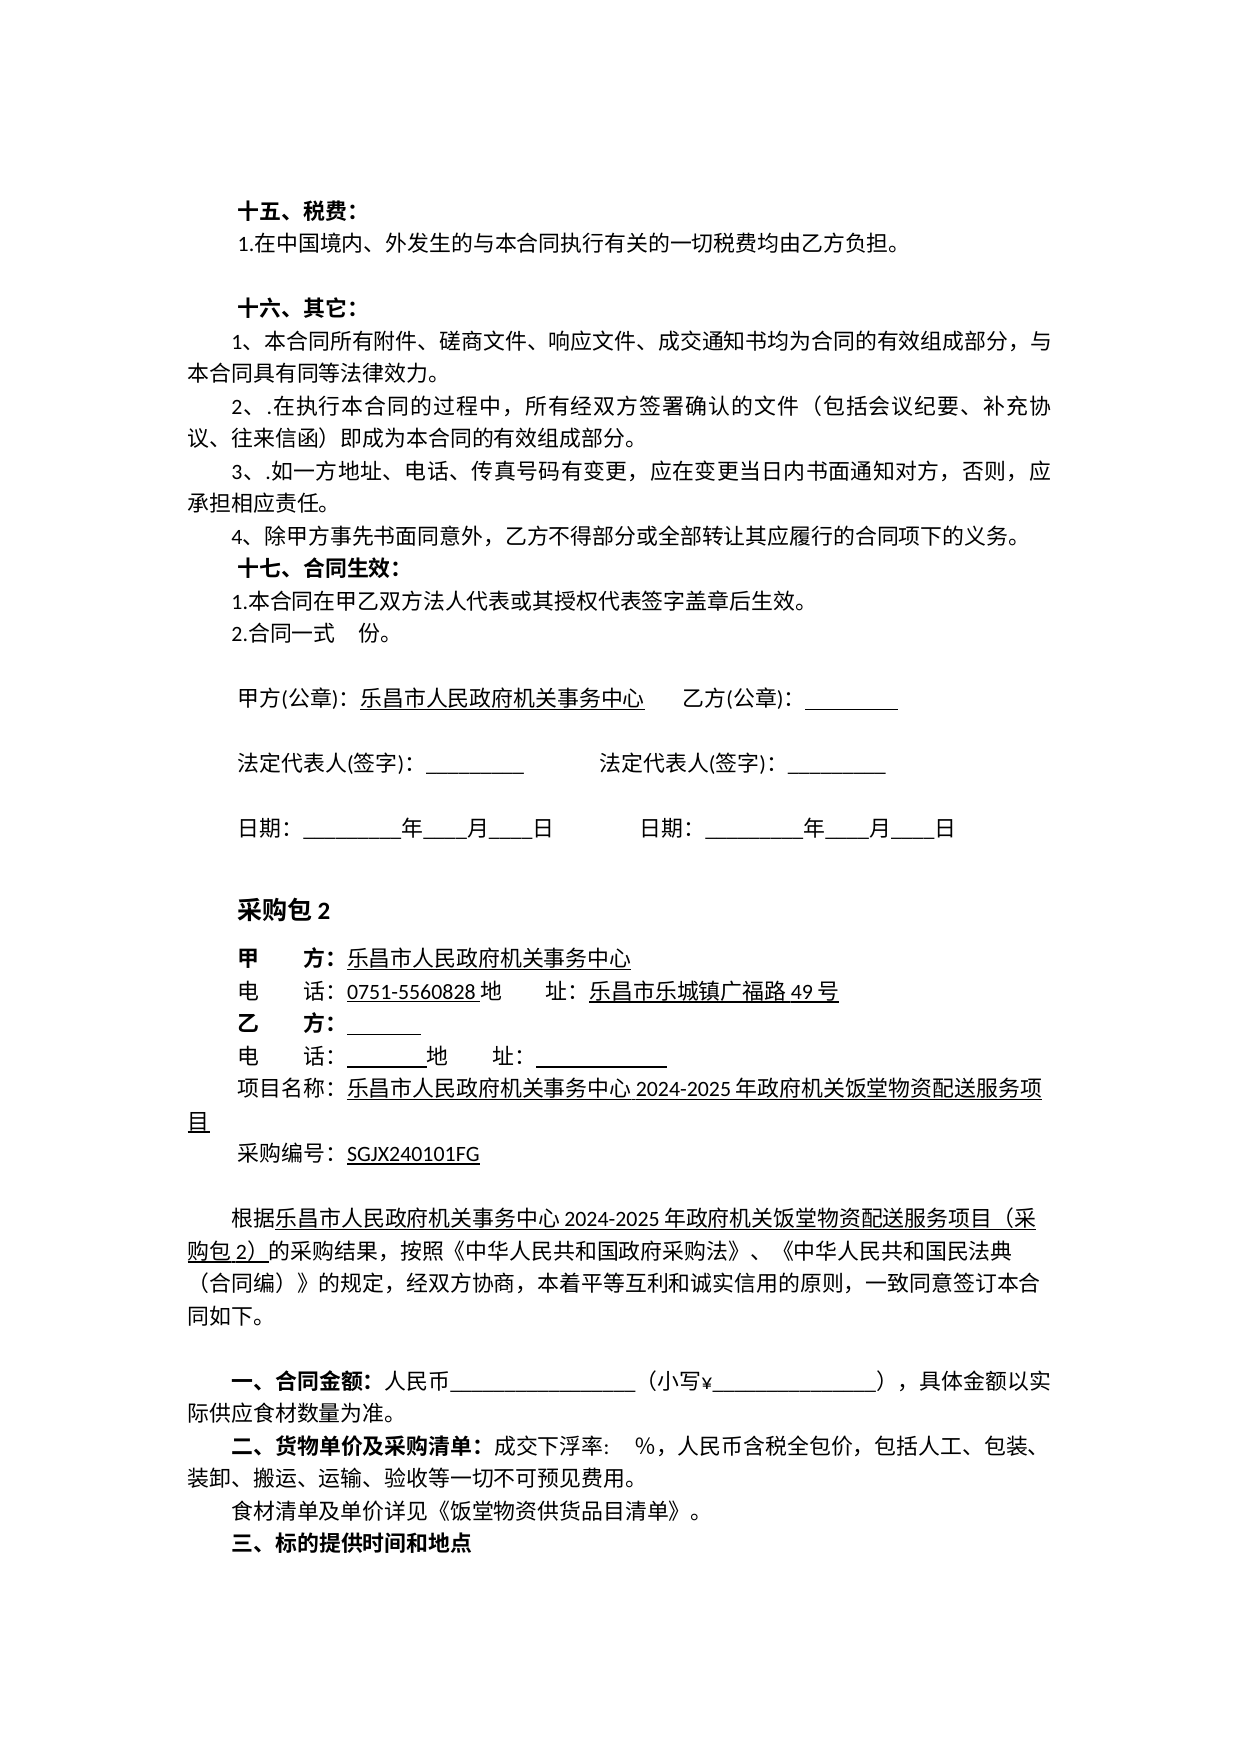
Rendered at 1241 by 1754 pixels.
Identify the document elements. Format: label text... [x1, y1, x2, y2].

text 采购编号：SGJX240101FG [187, 1137, 1053, 1169]
text 甲方(公章)：乐昌市人民政府机关事务中心 乙方(公章)： [187, 682, 1053, 714]
text 甲 方：乐昌市人民政府机关事务中心 [187, 942, 1053, 974]
text 1、本合同所有附件、磋商文件、响应文件、成交通知书均为合同的有效组成部分，与本合同具有同等法律效力。 [187, 324, 1053, 389]
text 日期：_________年____月____日 日期：_________年____月____日 [187, 812, 1053, 844]
text 食材清单及单价详见《饭堂物资供货品目清单》。 [187, 1494, 1053, 1527]
text 2、.在执行本合同的过程中，所有经双方签署确认的文件（包括会议纪要、补充协议、往来信函）即成为本合同的有效组成部分。 [187, 389, 1053, 454]
text 法定代表人(签字)：_________ 法定代表人(签字)：_________ [187, 747, 1053, 779]
text 根据乐昌市人民政府机关事务中心2024-2025年政府机关饭堂物资配送服务项目（采购包2）的采购结果，按照《中华人民共和国政府采购法》、《中华人民共和国民法典（合同编）》的规定，经双方协商，本着平等互利和诚实信用的原则，一致同意签订本合同如下。 [187, 1202, 1053, 1332]
text 十五、税费： [187, 194, 1053, 227]
text 采购包2 [187, 877, 1053, 942]
text 3、.如一方地址、电话、传真号码有变更，应在变更当日内书面通知对方，否则，应承担相应责任。 [187, 454, 1053, 519]
text 1.在中国境内、外发生的与本合同执行有关的一切税费均由乙方负担。 [187, 227, 1053, 259]
text 项目名称：乐昌市人民政府机关事务中心2024-2025年政府机关饭堂物资配送服务项目 [187, 1072, 1053, 1137]
text 三、标的提供时间和地点 [187, 1527, 1053, 1559]
text 十六、其它： [187, 292, 1053, 324]
text 电 话： 地 址： [187, 1039, 1053, 1072]
text 一、合同金额：人民币_________________（小写¥_______________），具体金额以实际供应食材数量为准。 [187, 1364, 1053, 1429]
text 1.本合同在甲乙双方法人代表或其授权代表签字盖章后生效。 [187, 584, 1053, 617]
text 电 话：0751-5560828地 址：乐昌市乐城镇广福路49号 [187, 974, 1053, 1007]
text 乙 方： [187, 1007, 1053, 1039]
text 2.合同一式 份。 [187, 617, 1053, 649]
text 十七、合同生效： [187, 552, 1053, 584]
text 4、除甲方事先书面同意外，乙方不得部分或全部转让其应履行的合同项下的义务。 [187, 519, 1053, 552]
text 二、货物单价及采购清单：成交下浮率: ％，人民币含税全包价，包括人工、包装、装卸、搬运、运输、验收等一切不可预见费用。 [187, 1429, 1053, 1494]
